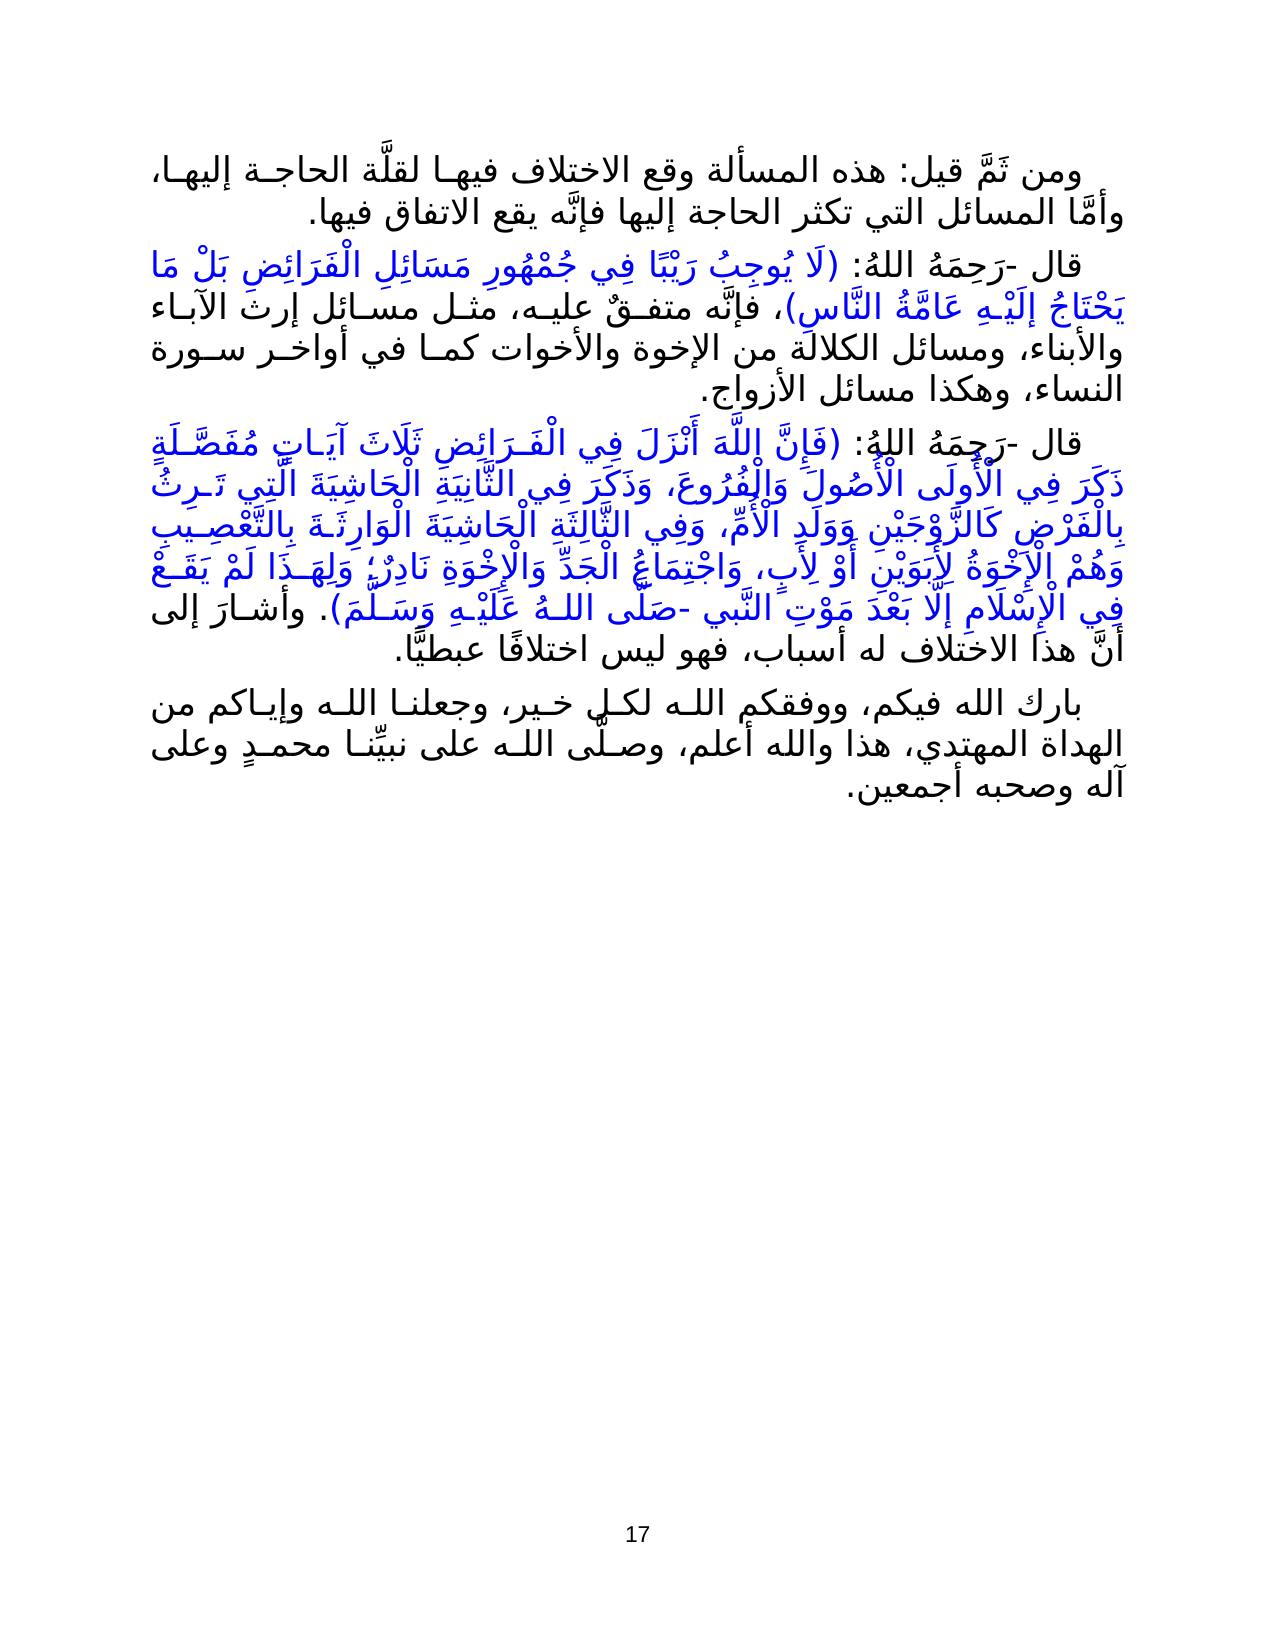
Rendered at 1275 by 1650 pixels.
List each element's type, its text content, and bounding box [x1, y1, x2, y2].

text قال -رَحِمَهُ اللهُ: (لَا يُوجِبُ رَيْبًا فِي جُمْهُورِ مَسَائِلِ الْفَرَائِضِ بَلْ مَا يَحْتَاجُ إلَيْهِ عَامَّةُ النَّاسِ)، فإنَّه متفقٌ عليه، مثل مسائل إرث الآباء والأبناء، ومسائل الكلالة من الإخوة والأخوات كما في أواخر سورة النساء، وهكذا مسائل الأزواج. [150, 245, 1125, 410]
text ومن ثَمَّ قيل: هذه المسألة وقع الاختلاف فيها لقلَّة الحاجة إليها، وأمَّا المسائل التي تكثر الحاجة إليها فإنَّه يقع الاتفاق فيها. [150, 150, 1125, 232]
text قال -رَحِمَهُ اللهُ: (فَإِنَّ اللَّهَ أَنْزَلَ فِي الْفَرَائِضِ ثَلَاثَ آيَاتٍ مُفَصَّلَةٍ ذَكَرَ فِي الْأُولَى الْأُصُولَ وَالْفُرُوعَ، وَذَكَرَ فِي الثَّانِيَةِ الْحَاشِيَةَ الَّتِي تَرِثُ بِالْفَرْضِ كَالزَّوْجَيْنِ وَوَلَدِ الْأُمِّ، وَفِي الثَّالِثَةِ الْحَاشِيَةَ الْوَارِثَةَ بِالتَّعْصِيبِ وَهُمْ الْإِخْوَةُ لِأَبَوَيْنِ أَوْ لِأَبٍ، وَاجْتِمَاعُ الْجَدِّ وَالْإِخْوَةِ نَادِرٌ؛ وَلِهَذَا لَمْ يَقَعْ فِي الْإِسْلَامِ إلَّا بَعْدَ مَوْتِ النَّبي -صَلَّى اللهُ عَلَيْهِ وَسَلَّمَ). وأشارَ إلى أنَّ هذا الاختلاف له أسباب، فهو ليس اختلافًا عبطيًّا. [150, 422, 1125, 670]
text بارك الله فيكم، ووفقكم الله لكل خير، وجعلنا الله وإياكم من الهداة المهتدي، هذا والله أعلم، وصلَّى الله على نبيِّنا محمدٍ وعلى آله وصحبه أجمعين. [150, 682, 1125, 806]
